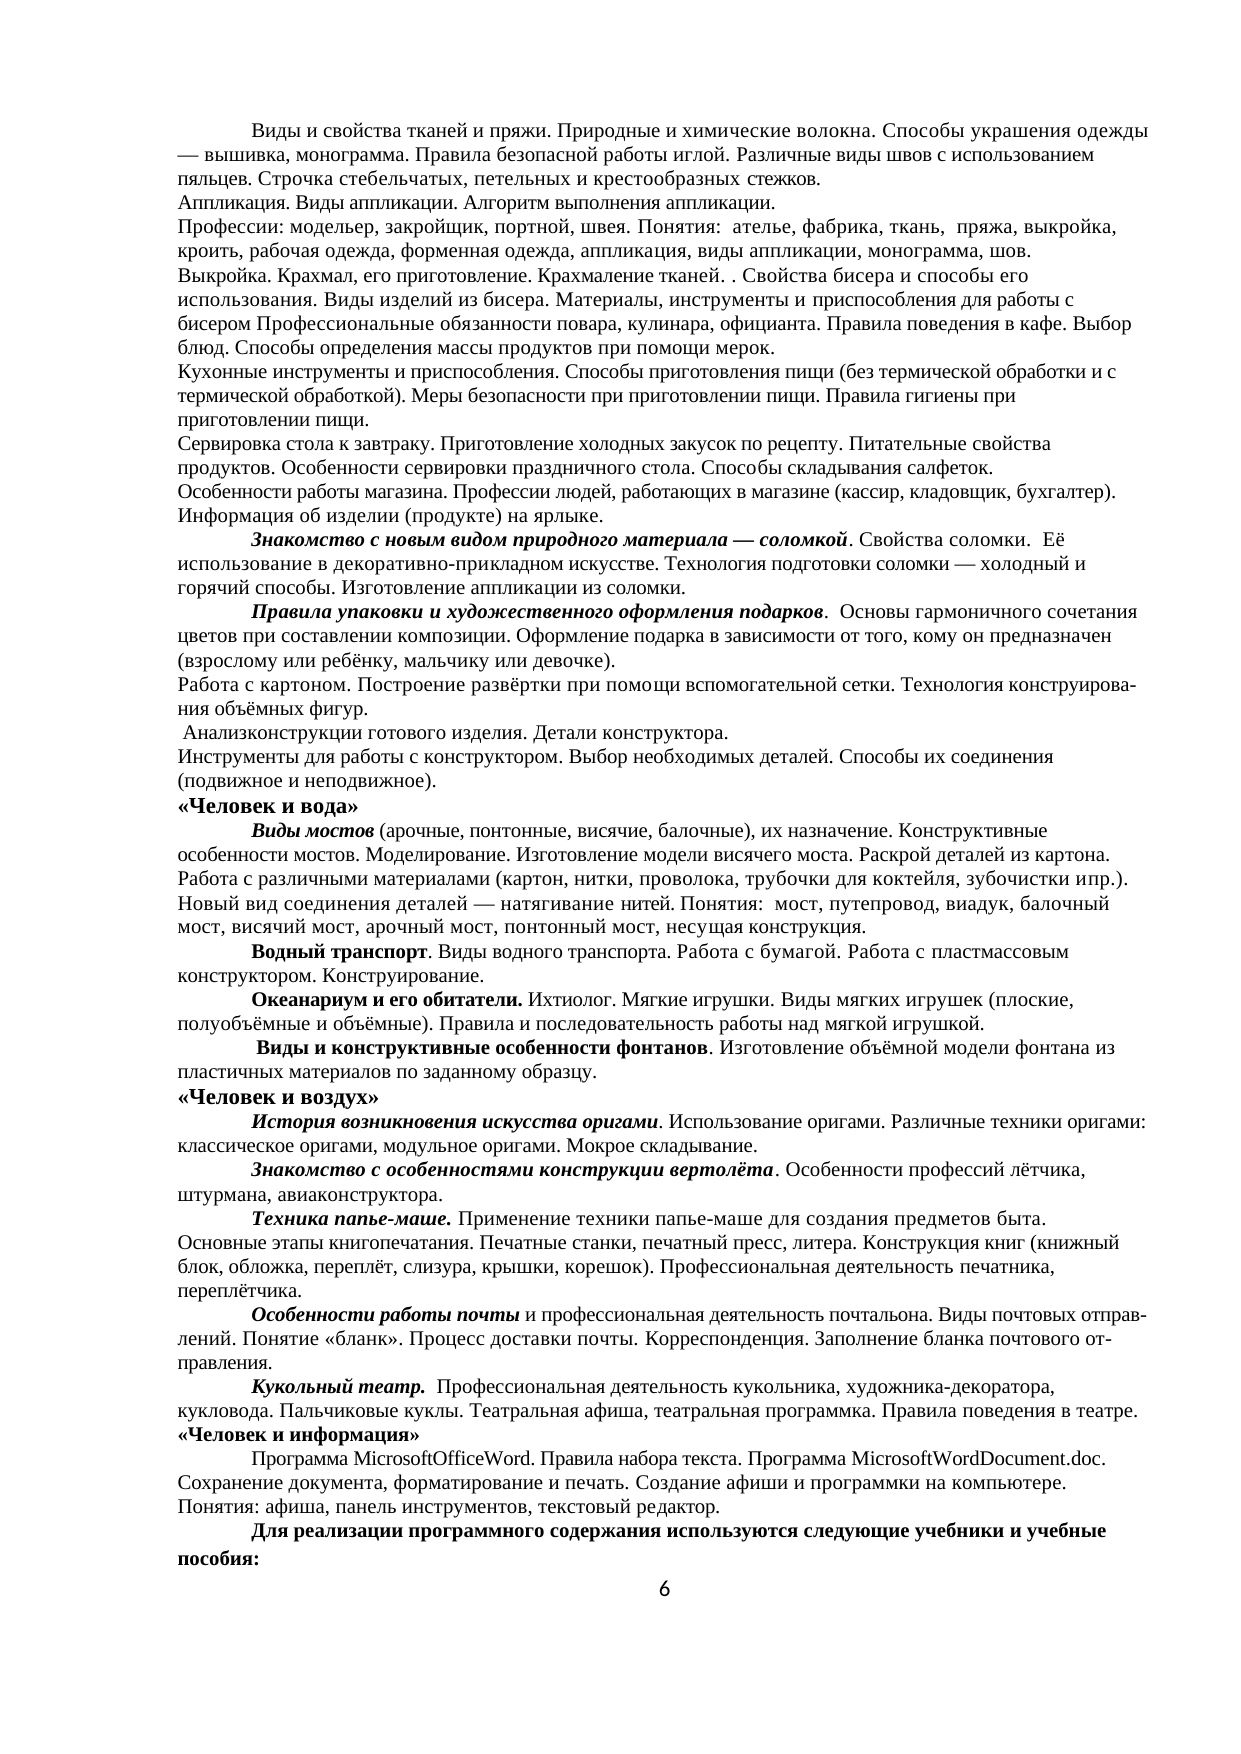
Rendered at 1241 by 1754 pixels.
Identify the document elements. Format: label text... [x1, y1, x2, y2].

text Водный транспорт. Виды водного транспорта. Работа с бумагой. Работа с пластмассовым конструктором. Конструирование. [177, 938, 1152, 987]
text Профессии: модельер, закройщик, портной, швея. Понятия: ателье, фабрика, ткань, пряжа, выкройка, кроить, рабочая одежда, форменная одежда, аппликация, виды аппликации, монограмма, шов. [177, 214, 1152, 262]
text Техника папье-маше. Применение техники папье-маше для создания предметов быта. [177, 1206, 1152, 1229]
text Особенности работы магазина. Профессии людей, работающих в магазине (кассир, кладовщик, бухгалтер). [177, 479, 1152, 503]
text Программа MicrosoftOfficeWord. Правила набора текста. Программа MicrosoftWordDocument.doc. Сохранение документа, форматирование и печать. Создание афиши и программки на компьютере. [177, 1446, 1152, 1494]
text Инструменты для работы с конструктором. Выбор необходимых деталей. Способы их соединения (подвижное и неподвижное). [177, 744, 1152, 792]
text Виды и свойства тканей и пряжи. Природные и химические волокна. Способы украшения одежды — вышивка, монограмма. Правила безопасной работы иглой. Различные виды швов с использованием пяльцев. Строчка стебельчатых, петельных и крестообразных стежков. [177, 118, 1152, 190]
text Выкройка. Крахмал, его приготовление. Крахмаление тканей. . Свойства бисера и способы его использования. Виды изделий из бисера. Материалы, инструменты и приспособления для работы с бисером Профессиональные обязанности повара, кулинара, официанта. Правила поведения в кафе. Выбор блюд. Способы определения массы продуктов при помощи мерок. [177, 262, 1152, 359]
text Понятия: афиша, панель инструментов, текстовый редактор. [177, 1494, 1152, 1518]
text Особенности работы почты и профессиональная деятельность почтальона. Виды почтовых отправлений. Понятие «бланк». Процесс доставки почты. Корреспонденция. Заполнение бланка почтового отправления. [177, 1302, 1152, 1374]
text Аппликация. Виды аппликации. Алгоритм выполнения аппликации. [177, 190, 1152, 214]
text Анализконструкции готового изделия. Детали конструктора. [177, 720, 1152, 744]
text Основные этапы книгопечатания. Печатные станки, печатный пресс, литера. Конструкция книг (книжный блок, обложка, переплёт, слизура, крышки, корешок). Профессиональная деятельность печатника, переплётчика. [177, 1229, 1152, 1302]
text Сервировка стола к завтраку. Приготовление холодных закусок по рецепту. Питательные свойства продуктов. Особенности сервировки праздничного стола. Способы складывания салфеток. [177, 431, 1152, 479]
text Кукольный театр. Профессиональная деятельность кукольника, художника-декоратора, кукловода. Пальчиковые куклы. Театральная афиша, театральная программка. Правила поведения в театре. [177, 1374, 1152, 1422]
text История возникновения искусства оригами. Использование оригами. Различные техники оригами: классическое оригами, модульное оригами. Мокрое складывание. [177, 1109, 1152, 1157]
text Знакомство с новым видом природного материала — соломкой. Свойства соломки. Её использование в декоративно-прикладном искусстве. Технология подготовки соломки — холодный и горячий способы. Изготовление аппликации из соломки. [177, 527, 1152, 599]
text Кухонные инструменты и приспособления. Способы приготовления пищи (без термической обработки и с термической обработкой). Меры безопасности при приготовлении пищи. Правила гигиены при приготовлении пищи. [177, 359, 1152, 431]
text «Человек и вода» [177, 792, 1152, 818]
text Виды и конструктивные особенности фонтанов. Изготовление объёмной модели фонтана из пластичных материалов по заданному образцу. [177, 1035, 1152, 1083]
text «Человек и воздух» [177, 1083, 1152, 1109]
text Знакомство с особенностями конструкции вертолёта. Особенности профессий лётчика, штурмана, авиаконструктора. [177, 1157, 1152, 1206]
text Работа с картоном. Построение развёртки при помощи вспомогательной сетки. Технология конструирования объёмных фигур. [177, 672, 1152, 720]
text Для реализации программного содержания используются следующие учебники и учебные пособия: [177, 1518, 1152, 1570]
text «Человек и информация» [177, 1422, 1152, 1446]
text Правила упаковки и художественного оформления подарков. Основы гармоничного сочетания цветов при составлении композиции. Оформление подарка в зависимости от того, кому он предназначен (взрослому или ребёнку, мальчику или девочке). [177, 599, 1152, 672]
text Информация об изделии (продукте) на ярлыке. [177, 503, 1152, 527]
text Океанариум и его обитатели. Ихтиолог. Мягкие игрушки. Виды мягких игрушек (плоские, полуобъёмные и объёмные). Правила и последовательность работы над мягкой игрушкой. [177, 987, 1152, 1035]
text Виды мостов (арочные, понтонные, висячие, балочные), их назначение. Конструктивные особенности мостов. Моделирование. Изготовление модели висячего моста. Раскрой деталей из картона. Работа с различными материалами (картон, нитки, проволока, трубочки для коктейля, зубочистки ипр.). Новый вид соединения деталей — натягивание нитей. Понятия: мост, путепровод, виадук, балочный мост, висячий мост, арочный мост, понтонный мост, несущая конструкция. [177, 818, 1152, 938]
